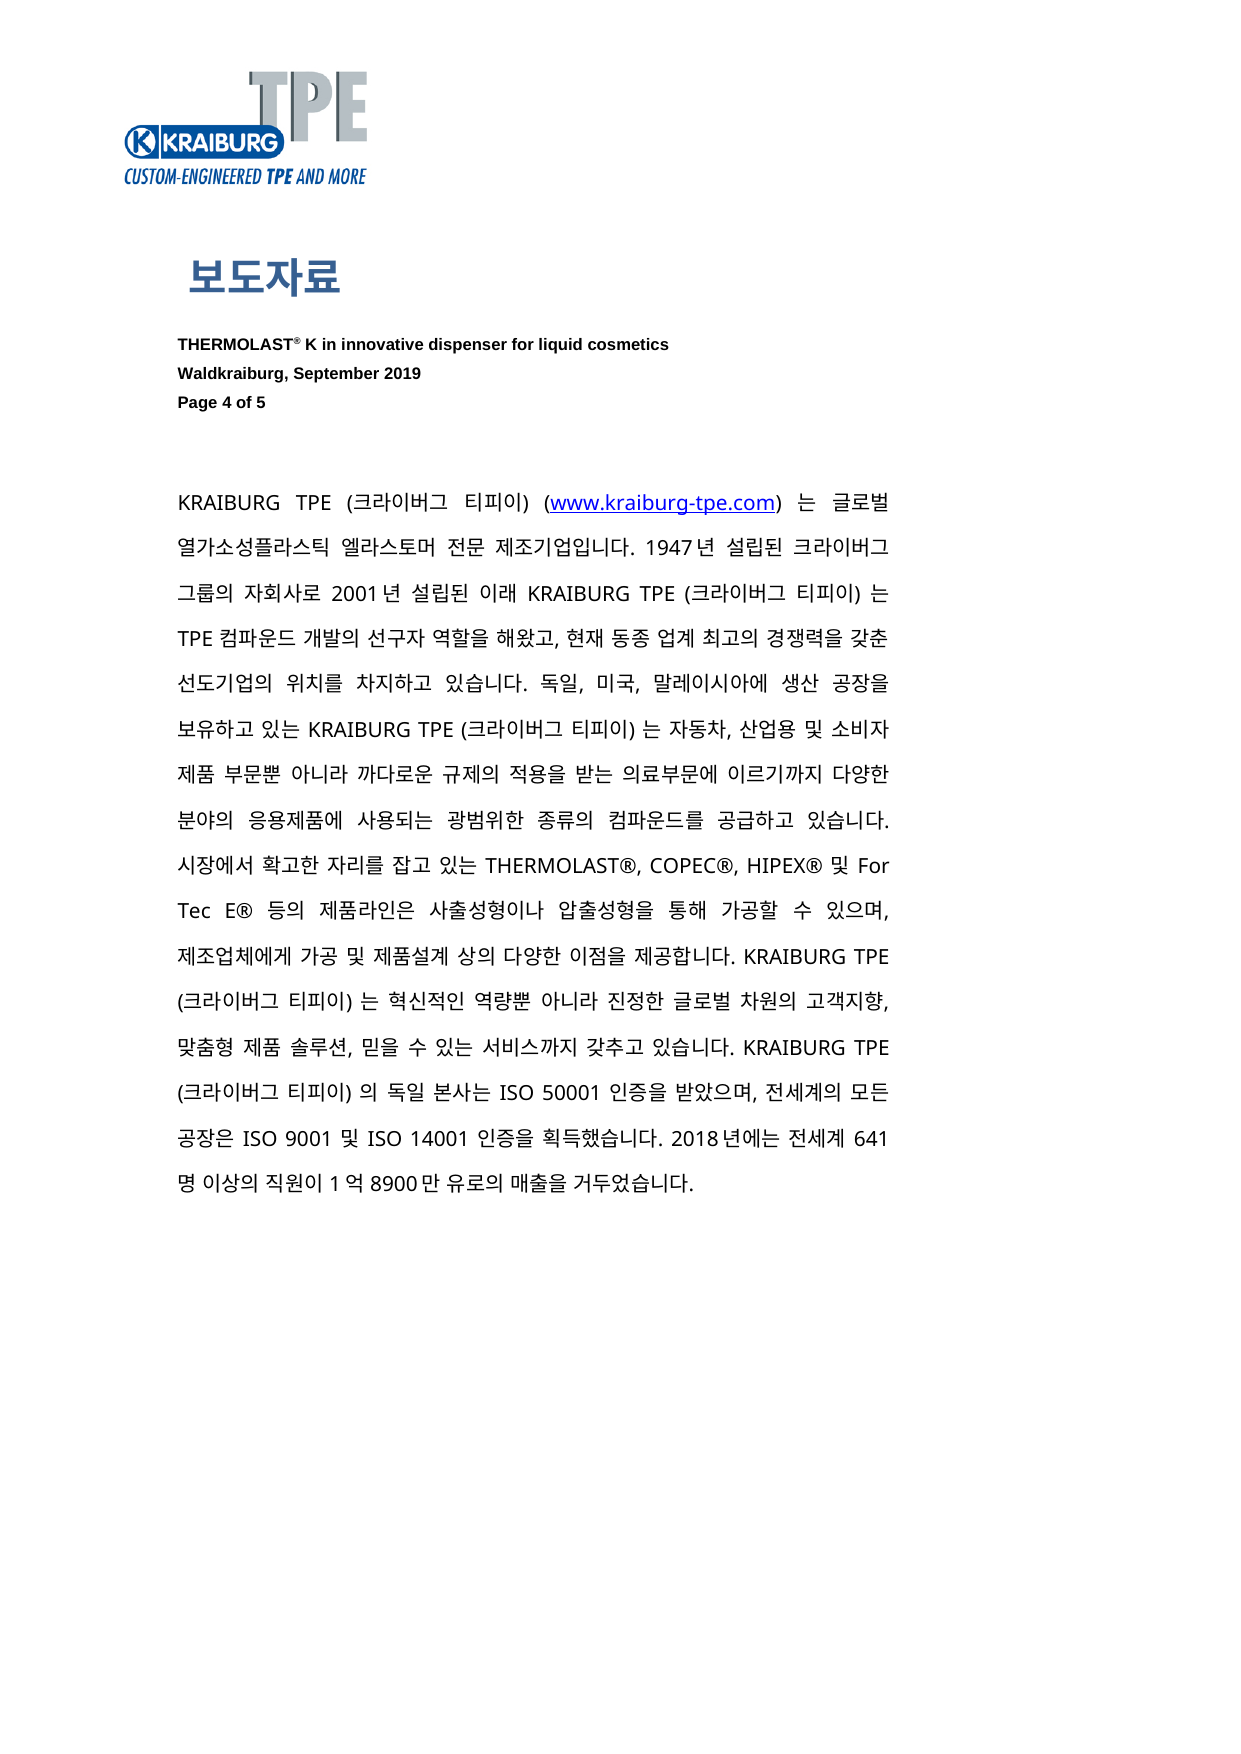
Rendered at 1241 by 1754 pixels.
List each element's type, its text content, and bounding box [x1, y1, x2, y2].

text KRAIBURG TPE (크라이버그 티피이) (www.kraiburg-tpe.com) 는 글로벌 열가소성플라스틱 엘라스토머 전문 제조기업입니다. 1947년 설립된 크라이버그 그룹의 자회사로 2001년 설립된 이래 KRAIBURG TPE (크라이버그 티피이) 는 TPE 컴파운드 개발의 선구자 역할을 해왔고, 현재 동종 업계 최고의 경쟁력을 갖춘 선도기업의 위치를 차지하고 있습니다. 독일, 미국, 말레이시아에 생산 공장을 보유하고 있는 KRAIBURG TPE (크라이버그 티피이) 는 자동차, 산업용 및 소비자 제품 부문뿐 아니라 까다로운 규제의 적용을 받는 의료부문에 이르기까지 다양한 분야의 응용제품에 사용되는 광범위한 종류의 컴파운드를 공급하고 있습니다. 시장에서 확고한 자리를 잡고 있는 THERMOLAST®, COPEC®, HIPEX® 및 For Tec E® 등의 제품라인은 사출성형이나 압출성형을 통해 가공할 수 있으며, 제조업체에게 가공 및 제품설계 상의 다양한 이점을 제공합니다. KRAIBURG TPE (크라이버그 티피이) 는 혁신적인 역량뿐 아니라 진정한 글로벌 차원의 고객지향, 맞춤형 제품 솔루션, 믿을 수 있는 서비스까지 갖추고 있습니다. KRAIBURG TPE (크라이버그 티피이) 의 독일 본사는 ISO 50001 인증을 받았으며, 전세계의 모든 공장은 ISO 9001 및 ISO 14001 인증을 획득했습니다. 2018년에는 전세계 641명 이상의 직원이 1억 8900만 유로의 매출을 거두었습니다. [177, 486, 889, 1197]
picture [112, 55, 379, 200]
